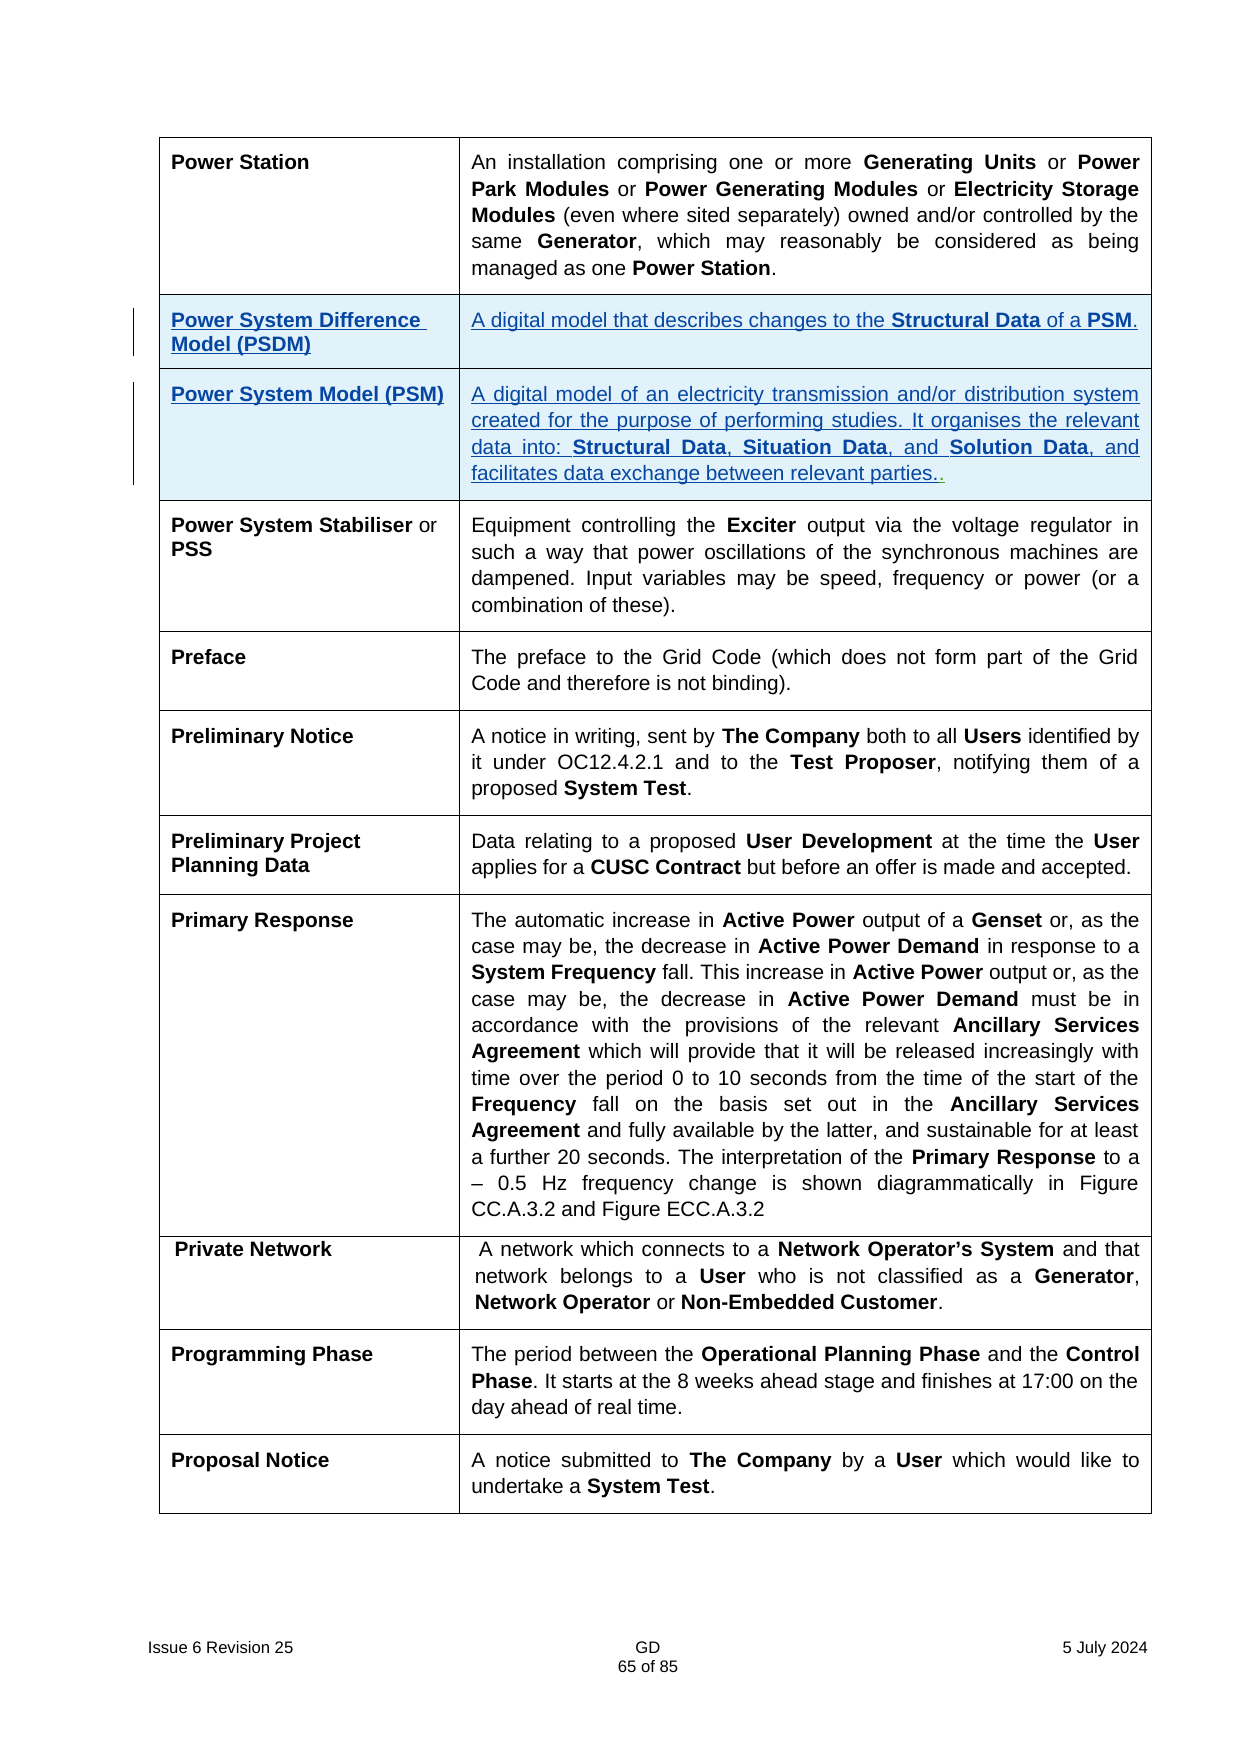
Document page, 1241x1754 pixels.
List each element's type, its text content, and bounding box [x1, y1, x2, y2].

table_cell The period between the Operational Planning Phase and the Control Phase. It starts at the 8 weeks ahead stage and finishes at 17:00 on the day ahead of real time. [460, 1330, 1151, 1434]
table_cell A notice in writing, sent by The Company both to all Users identified by it under OC12.4.2.1 and to the Test Proposer, notifying them of a proposed System Test. [460, 711, 1151, 815]
table_cell A notice submitted to The Company by a User which would like to undertake a System Test. [460, 1435, 1151, 1513]
table_cell Preliminary Notice [160, 711, 459, 815]
table_cell Programming Phase [160, 1330, 459, 1434]
table_cell Private Network [160, 1237, 459, 1329]
table_cell Power System Stabiliser or PSS [160, 501, 459, 631]
table_cell Preliminary Project Planning Data [160, 816, 459, 894]
table_cell Primary Response [160, 895, 459, 1236]
table_cell Proposal Notice [160, 1435, 459, 1513]
table_cell The automatic increase in Active Power output of a Genset or, as the case may be, the decrease in Active Power Demand in response to a System Frequency fall. This increase in Active Power output or, as the case may be, the decrease in Active Power Demand must be in accordance with the provisions of the relevant Ancillary Services Agreement which will provide that it will be released increasingly with time over the period 0 to 10 seconds from the time of the start of the Frequency fall on the basis set out in the Ancillary Services Agreement and fully available by the latter, and sustainable for at least a further 20 seconds. The interpretation of the Primary Response to a – 0.5 Hz frequency change is shown diagrammatically in Figure CC.A.3.2 and Figure ECC.A.3.2 [460, 895, 1151, 1236]
table_cell Data relating to a proposed User Development at the time the User applies for a CUSC Contract but before an offer is made and accepted. [460, 816, 1151, 894]
table_cell A network which connects to a Network Operator’s System and that network belongs to a User who is not classified as a Generator, Network Operator or Non-Embedded Customer. [460, 1237, 1151, 1329]
table_cell The preface to the Grid Code (which does not form part of the Grid Code and therefore is not binding). [460, 632, 1151, 710]
table_cell Equipment controlling the Exciter output via the voltage regulator in such a way that power oscillations of the synchronous machines are dampened. Input variables may be speed, frequency or power (or a combination of these). [460, 501, 1151, 631]
table_cell Power Station [160, 138, 459, 294]
table_cell Preface [160, 632, 459, 710]
table_cell An installation comprising one or more Generating Units or Power Park Modules or Power Generating Modules or Electricity Storage Modules (even where sited separately) owned and/or controlled by the same Generator, which may reasonably be considered as being managed as one Power Station. [460, 138, 1151, 294]
